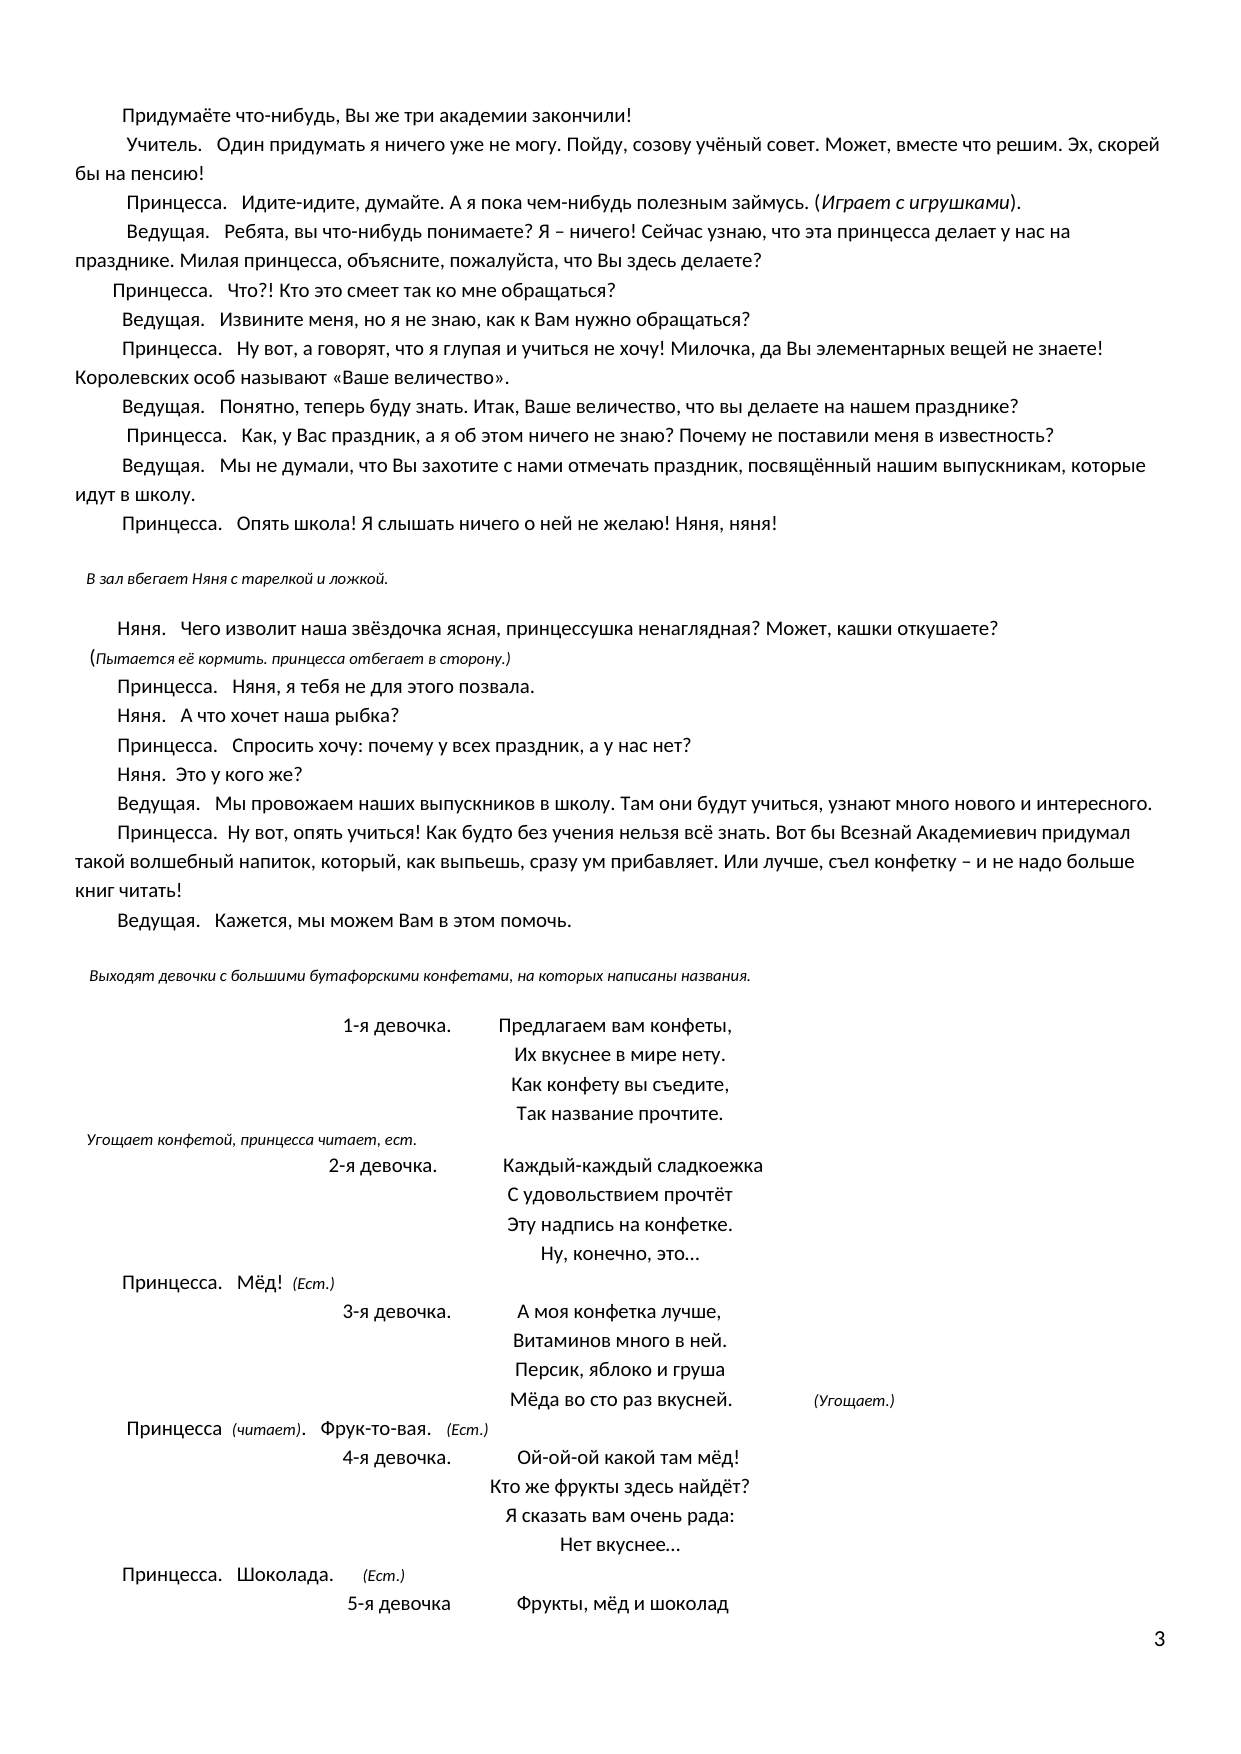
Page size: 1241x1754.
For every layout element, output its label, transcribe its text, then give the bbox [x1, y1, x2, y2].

text Придумаёте что-нибудь, Вы же три академии закончили! [75, 102, 1165, 127]
text (Пытается её кормить. принцесса отбегает в сторону.) [75, 644, 1165, 670]
text Няня. Чего изволит наша звёздочка ясная, принцессушка ненаглядная? Может, кашки откушаете? [75, 615, 1165, 641]
text Принцесса (читает). Фрук-то-вая. (Ест.) [75, 1415, 1165, 1440]
text Принцесса. Опять школа! Я слышать ничего о ней не желаю! Няня, няня! [75, 510, 1165, 536]
text Так название прочтите. [75, 1100, 1165, 1125]
text Принцесса. Ну вот, а говорят, что я глупая и учиться не хочу! Милочка, да Вы элементарных вещей не знаете! Королевских особ называют «Ваше величество». [75, 335, 1165, 390]
text Персик, яблоко и груша [75, 1357, 1165, 1382]
text Принцесса. Няня, я тебя не для этого позвала. [75, 673, 1165, 699]
text Кто же фрукты здесь найдёт? [75, 1473, 1165, 1499]
text Няня. Это у кого же? [75, 761, 1165, 786]
text Их вкуснее в мире нету. [75, 1042, 1165, 1067]
text Принцесса. Идите-идите, думайте. А я пока чем-нибудь полезным займусь. (Играет с игрушками). [75, 189, 1165, 215]
text Учитель. Один придумать я ничего уже не могу. Пойду, созову учёный совет. Может, вместе что решим. Эх, скорей бы на пенсию! [75, 131, 1165, 186]
text Принцесса. Что?! Кто это смеет так ко мне обращаться? [75, 277, 1165, 302]
text Ведущая. Извините меня, но я не знаю, как к Вам нужно обращаться? [75, 306, 1165, 331]
text Ведущая. Кажется, мы можем Вам в этом помочь. [75, 907, 1165, 932]
text Ну, конечно, это… [75, 1240, 1165, 1265]
text Ведущая. Ребята, вы что-нибудь понимаете? Я – ничего! Сейчас узнаю, что эта принцесса делает у нас на празднике. Милая принцесса, объясните, пожалуйста, что Вы здесь делаете? [75, 218, 1165, 273]
text Няня. А что хочет наша рыбка? [75, 703, 1165, 728]
text Принцесса. Шоколада. (Ест.) [75, 1561, 1165, 1586]
text Выходят девочки с большими бутафорскими конфетами, на которых написаны названия. [75, 965, 1165, 985]
text В зал вбегает Няня с тарелкой и ложкой. [75, 568, 1165, 589]
text Ведущая. Мы не думали, что Вы захотите с нами отмечать праздник, посвящённый нашим выпускникам, которые идут в школу. [75, 452, 1165, 506]
text 1-я девочка. Предлагаем вам конфеты, [75, 1012, 1165, 1038]
text Витаминов много в ней. [75, 1327, 1165, 1353]
text Как конфету вы съедите, [75, 1071, 1165, 1096]
text Принцесса. Ну вот, опять учиться! Как будто без учения нельзя всё знать. Вот бы Всезнай Академиевич придумал такой волшебный напиток, который, как выпьешь, сразу ум прибавляет. Или лучше, съел конфетку – и не надо больше книг читать! [75, 819, 1165, 903]
text Принцесса. Мёд! (Ест.) [75, 1269, 1165, 1294]
text 3-я девочка. А моя конфетка лучше, [75, 1298, 1165, 1324]
text Мёда во сто раз вкусней. (Угощает.) [75, 1386, 1165, 1411]
text Принцесса. Как, у Вас праздник, а я об этом ничего не знаю? Почему не поставили меня в известность? [75, 423, 1165, 448]
text 4-я девочка. Ой-ой-ой какой там мёд! [75, 1444, 1165, 1469]
text Я сказать вам очень рада: [75, 1502, 1165, 1528]
text Принцесса. Спросить хочу: почему у всех праздник, а у нас нет? [75, 732, 1165, 757]
text Ведущая. Понятно, теперь буду знать. Итак, Ваше величество, что вы делаете на нашем празднике? [75, 393, 1165, 419]
text Угощает конфетой, принцесса читает, ест. [75, 1129, 1165, 1149]
text 5-я девочка Фрукты, мёд и шоколад [75, 1590, 1165, 1615]
text Ведущая. Мы провожаем наших выпускников в школу. Там они будут учиться, узнают много нового и интересного. [75, 790, 1165, 816]
text Эту надпись на конфетке. [75, 1211, 1165, 1236]
text 2-я девочка. Каждый-каждый сладкоежка [75, 1152, 1165, 1178]
text Нет вкуснее… [75, 1532, 1165, 1557]
text С удовольствием прочтёт [75, 1182, 1165, 1207]
